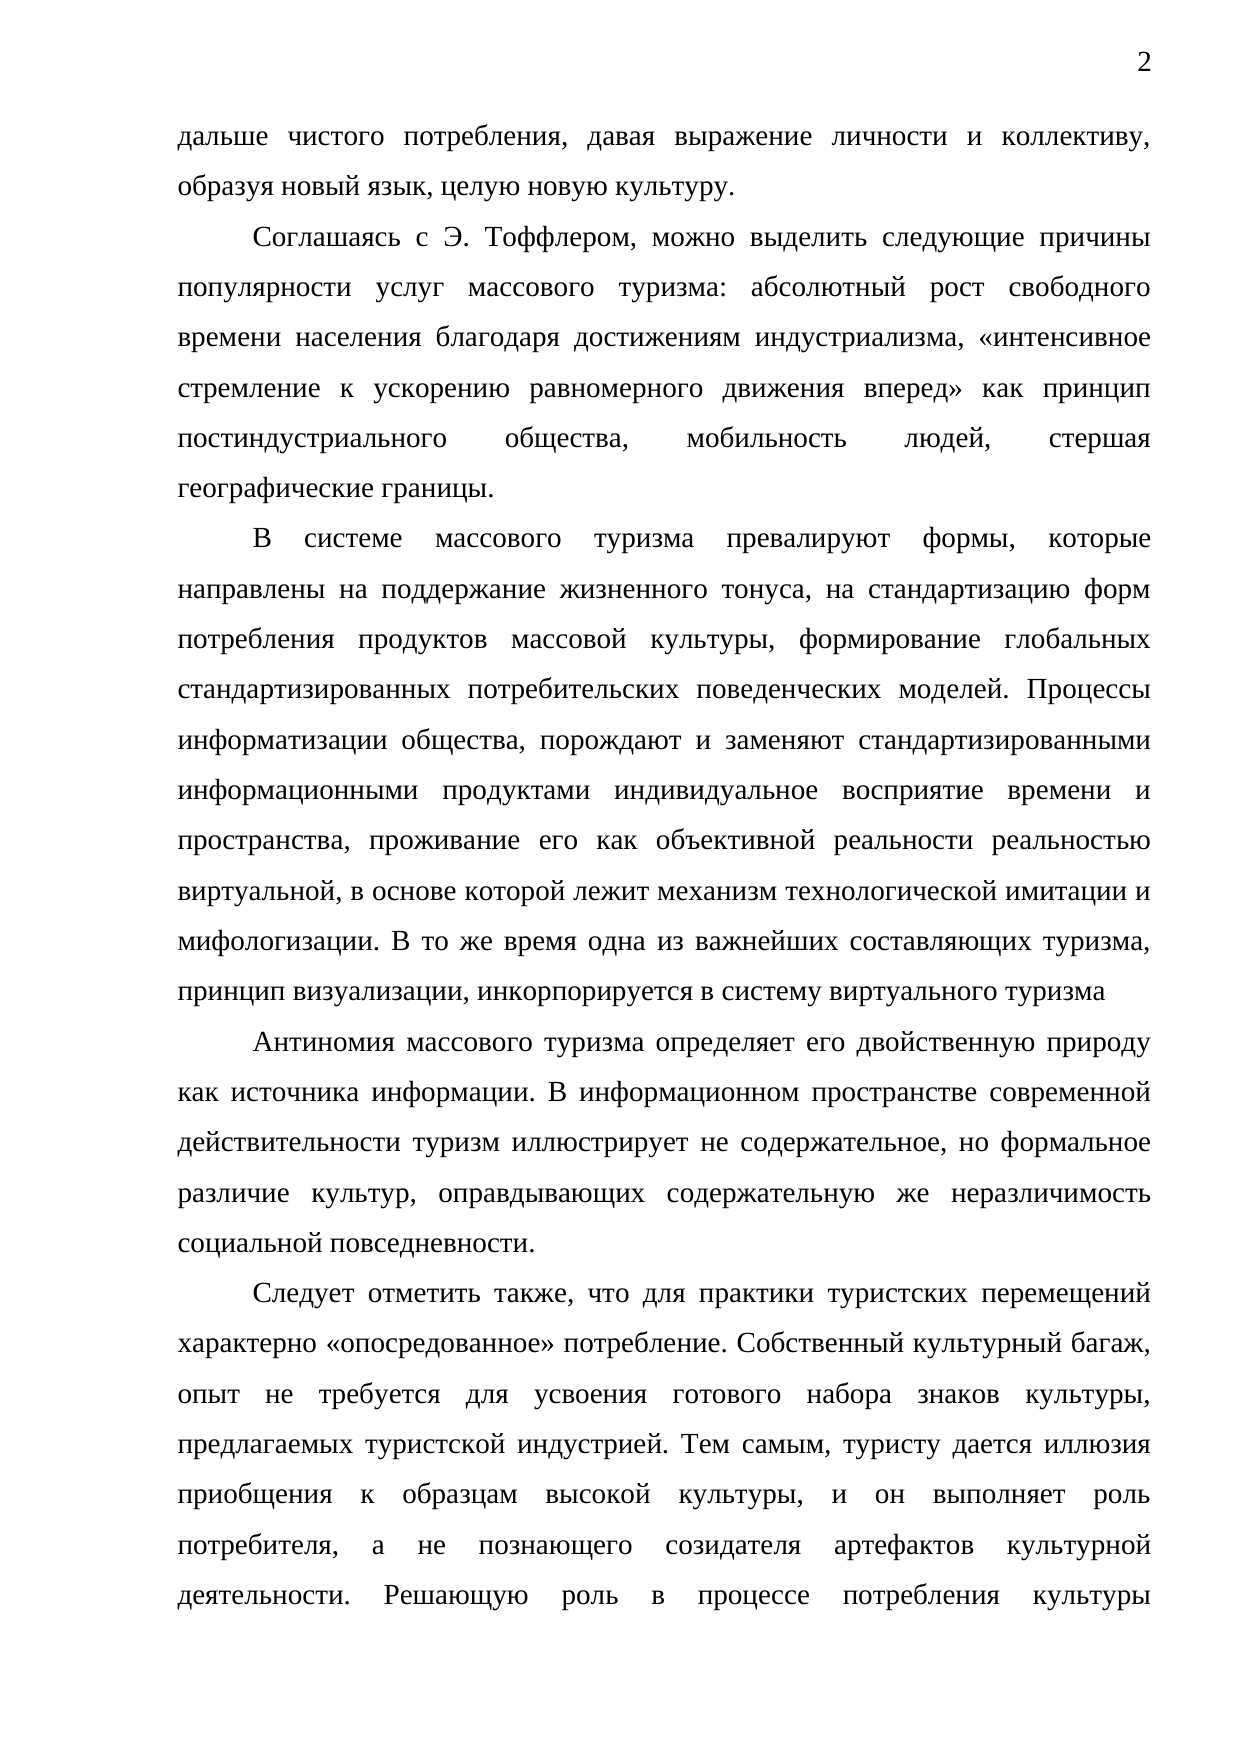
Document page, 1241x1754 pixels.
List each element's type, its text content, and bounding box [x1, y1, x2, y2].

text В системе массового туризма превалируют формы, которые направлены на поддержание жизненного тонуса, на стандартизацию форм потребления продуктов массовой культуры, формирование глобальных стандартизированных потребительских поведенческих моделей. Процессы информатизации общества, порождают и заменяют стандартизированными информационными продуктами индивидуальное восприятие времени и пространства, проживание его как объективной реальности реальностью виртуальной, в основе которой лежит механизм технологической имитации и мифологизации. В то же время одна из важнейших составляющих туризма, принцип визуализации, инкорпорируется в систему виртуального туризма [177, 521, 1152, 1007]
text Антиномия массового туризма определяет его двойственную природу как источника информации. В информационном пространстве современной действительности туризм иллюстрирует не содержательное, но формальное различие культур, оправдывающих содержательную же неразличимость социальной повседневности. [177, 1024, 1152, 1258]
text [177, 1275, 1152, 1611]
text Соглашаясь с Э. Тоффлером, можно выделить следующие причины популярности услуг массового туризма: абсолютный рост свободного времени населения благодаря достижениям индустриализма, «интенсивное стремление к ускорению равномерного движения вперед» как принцип постиндустриального общества, мобильность людей, стершая географические границы. [177, 219, 1152, 504]
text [177, 118, 1152, 202]
